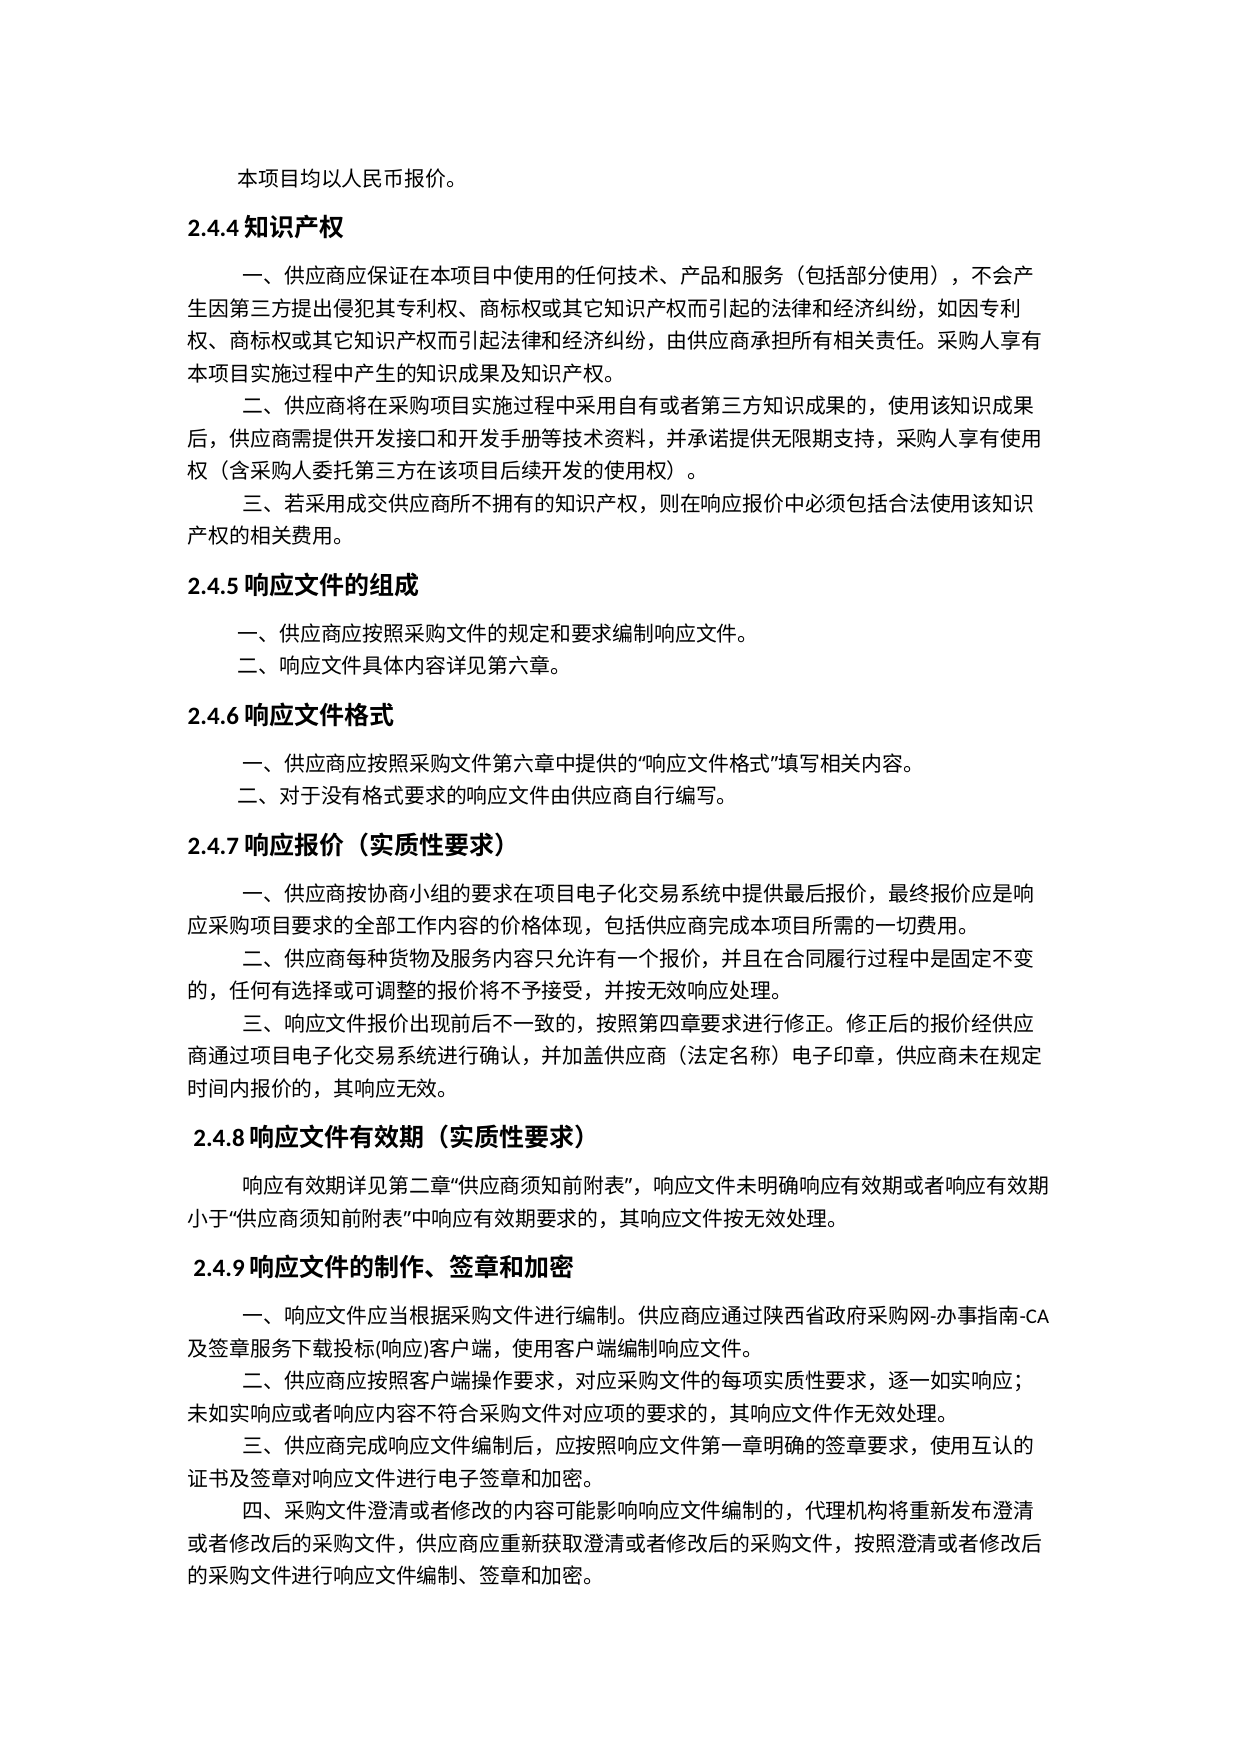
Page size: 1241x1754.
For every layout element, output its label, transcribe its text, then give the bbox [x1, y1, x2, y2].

text 响应有效期详见第二章“供应商须知前附表”，响应文件未明确响应有效期或者响应有效期小于“供应商须知前附表”中响应有效期要求的，其响应文件按无效处理。 [187, 1169, 1053, 1234]
text 2.4.5响应文件的组成 [187, 552, 1053, 617]
text 二、供应商应按照客户端操作要求，对应采购文件的每项实质性要求，逐一如实响应；未如实响应或者响应内容不符合采购文件对应项的要求的，其响应文件作无效处理。 [187, 1364, 1053, 1429]
text 二、供应商将在采购项目实施过程中采用自有或者第三方知识成果的，使用该知识成果后，供应商需提供开发接口和开发手册等技术资料，并承诺提供无限期支持，采购人享有使用权（含采购人委托第三方在该项目后续开发的使用权）。 [187, 389, 1053, 487]
text 三、响应文件报价出现前后不一致的，按照第四章要求进行修正。修正后的报价经供应商通过项目电子化交易系统进行确认，并加盖供应商（法定名称）电子印章，供应商未在规定时间内报价的，其响应无效。 [187, 1007, 1053, 1104]
text 二、供应商每种货物及服务内容只允许有一个报价，并且在合同履行过程中是固定不变的，任何有选择或可调整的报价将不予接受，并按无效响应处理。 [187, 942, 1053, 1007]
text 一、供应商应按照采购文件第六章中提供的“响应文件格式”填写相关内容。 [187, 747, 1053, 779]
text 2.4.4知识产权 [187, 194, 1053, 259]
text 2.4.7响应报价（实质性要求） [187, 812, 1053, 877]
text 一、响应文件应当根据采购文件进行编制。供应商应通过陕西省政府采购网-办事指南-CA及签章服务下载投标(响应)客户端，使用客户端编制响应文件。 [187, 1299, 1053, 1364]
text 一、供应商应保证在本项目中使用的任何技术、产品和服务（包括部分使用），不会产生因第三方提出侵犯其专利权、商标权或其它知识产权而引起的法律和经济纠纷，如因专利权、商标权或其它知识产权而引起法律和经济纠纷，由供应商承担所有相关责任。采购人享有本项目实施过程中产生的知识成果及知识产权。 [187, 259, 1053, 389]
text 三、供应商完成响应文件编制后，应按照响应文件第一章明确的签章要求，使用互认的证书及签章对响应文件进行电子签章和加密。 [187, 1429, 1053, 1494]
text 一、供应商应按照采购文件的规定和要求编制响应文件。 [187, 617, 1053, 649]
text 2.4.8响应文件有效期（实质性要求） [187, 1104, 1053, 1169]
text 本项目均以人民币报价。 [187, 162, 1053, 194]
text 2.4.9响应文件的制作、签章和加密 [187, 1234, 1053, 1299]
text 二、响应文件具体内容详见第六章。 [187, 649, 1053, 682]
text 四、采购文件澄清或者修改的内容可能影响响应文件编制的，代理机构将重新发布澄清或者修改后的采购文件，供应商应重新获取澄清或者修改后的采购文件，按照澄清或者修改后的采购文件进行响应文件编制、签章和加密。 [187, 1494, 1053, 1592]
text 一、供应商按协商小组的要求在项目电子化交易系统中提供最后报价，最终报价应是响应采购项目要求的全部工作内容的价格体现，包括供应商完成本项目所需的一切费用。 [187, 877, 1053, 942]
text 二、对于没有格式要求的响应文件由供应商自行编写。 [187, 779, 1053, 812]
text 三、若采用成交供应商所不拥有的知识产权，则在响应报价中必须包括合法使用该知识产权的相关费用。 [187, 487, 1053, 552]
text 2.4.6响应文件格式 [187, 682, 1053, 747]
